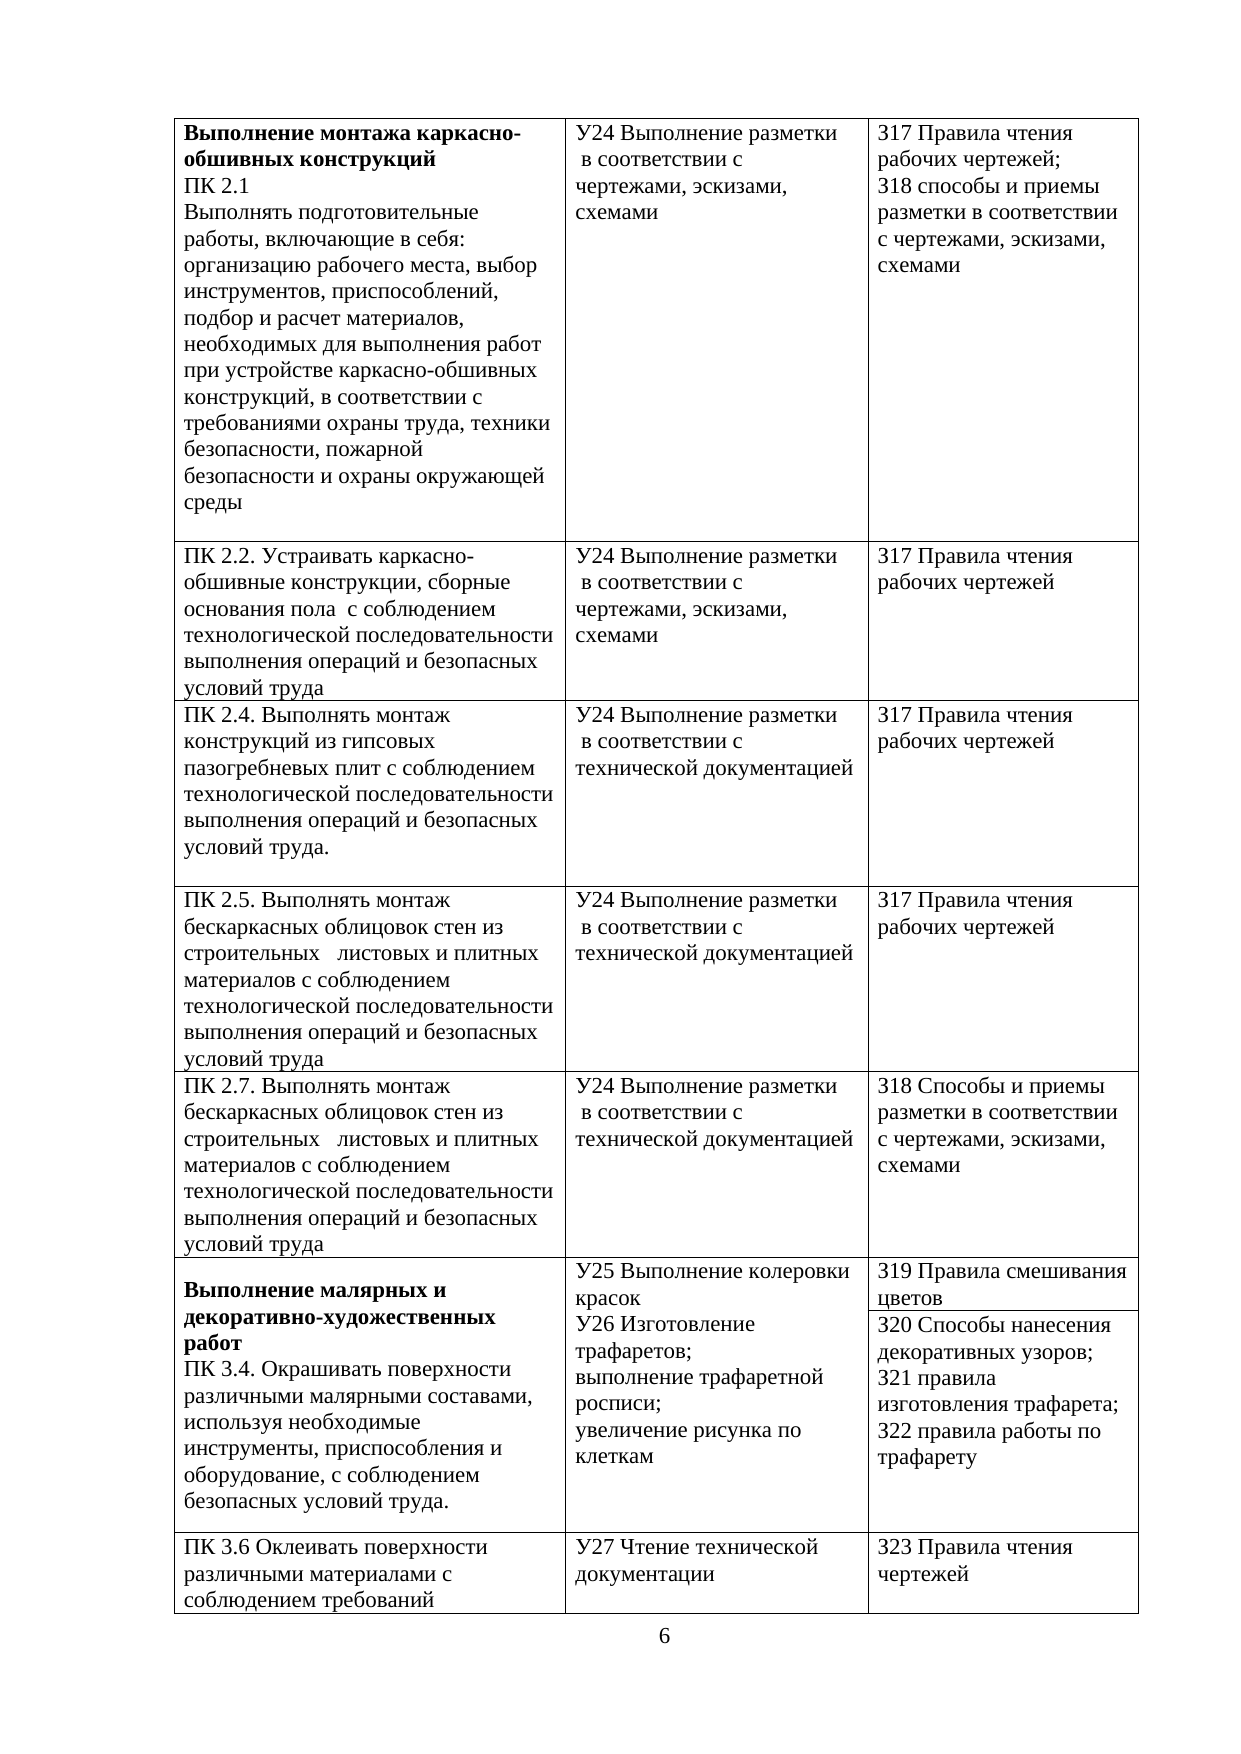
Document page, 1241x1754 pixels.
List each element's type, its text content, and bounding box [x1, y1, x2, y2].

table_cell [175, 1533, 565, 1612]
table_cell У24 Выполнение разметки в соответствии с чертежами, эскизами, схемами [566, 542, 868, 700]
table_cell У24 Выполнение разметки в соответствии с технической документацией [566, 1072, 868, 1257]
table_cell З17 Правила чтения рабочих чертежей [869, 542, 1138, 700]
table_cell З18 Способы и приемы разметки в соответствии с чертежами, эскизами, схемами [869, 1072, 1138, 1257]
table_cell Выполнение монтажа каркасно-обшивных конструкций ПК 2.1 Выполнять подготовительные работы, включающие в себя: организацию рабочего места, выбор инструментов, приспособлений, подбор и расчет материалов, необходимых для выполнения работ при устройстве каркасно-обшивных конструкций, в соответствии с требованиями охраны труда, техники безопасности, пожарной безопасности и охраны окружающей среды [175, 119, 565, 541]
table_cell ПК 2.4. Выполнять монтаж конструкций из гипсовых пазогребневых плит с соблюдением технологической последовательности выполнения операций и безопасных условий труда. [175, 701, 565, 886]
table_cell ПК 2.2. Устраивать каркасно-обшивные конструкции, сборные основания пола с соблюдением технологической последовательности выполнения операций и безопасных условий труда [175, 542, 565, 700]
table_cell З17 Правила чтения рабочих чертежей; З18 способы и приемы разметки в соответствии с чертежами, эскизами, схемами [869, 119, 1138, 541]
table_cell З17 Правила чтения рабочих чертежей [869, 701, 1138, 886]
table_cell ПК 2.5. Выполнять монтаж бескаркасных облицовок стен из строительных листовых и плитных материалов с соблюдением технологической последовательности выполнения операций и безопасных условий труда [175, 887, 565, 1071]
table_cell ПК 2.7. Выполнять монтаж бескаркасных облицовок стен из строительных листовых и плитных материалов с соблюдением технологической последовательности выполнения операций и безопасных условий труда [175, 1072, 565, 1257]
table_cell У24 Выполнение разметки в соответствии с технической документацией [566, 701, 868, 886]
table_cell У24 Выполнение разметки в соответствии с технической документацией [566, 887, 868, 1071]
table_cell У25 Выполнение колеровки красок У26 Изготовление трафаретов; выполнение трафаретной росписи; увеличение рисунка по клеткам [566, 1258, 868, 1532]
table_cell Выполнение малярных и декоративно-художественных работ ПК 3.4. Окрашивать поверхности различными малярными составами, используя необходимые инструменты, приспособления и оборудование, с соблюдением безопасных условий труда. [175, 1258, 565, 1532]
table_cell З20 Способы нанесения декоративных узоров; З21 правила изготовления трафарета; З22 правила работы по трафарету [869, 1311, 1138, 1532]
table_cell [869, 1533, 1138, 1612]
table_cell У24 Выполнение разметки в соответствии с чертежами, эскизами, схемами [566, 119, 868, 541]
table_cell З17 Правила чтения рабочих чертежей [869, 887, 1138, 1071]
table_cell З19 Правила смешивания цветов [869, 1258, 1138, 1310]
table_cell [566, 1533, 868, 1612]
